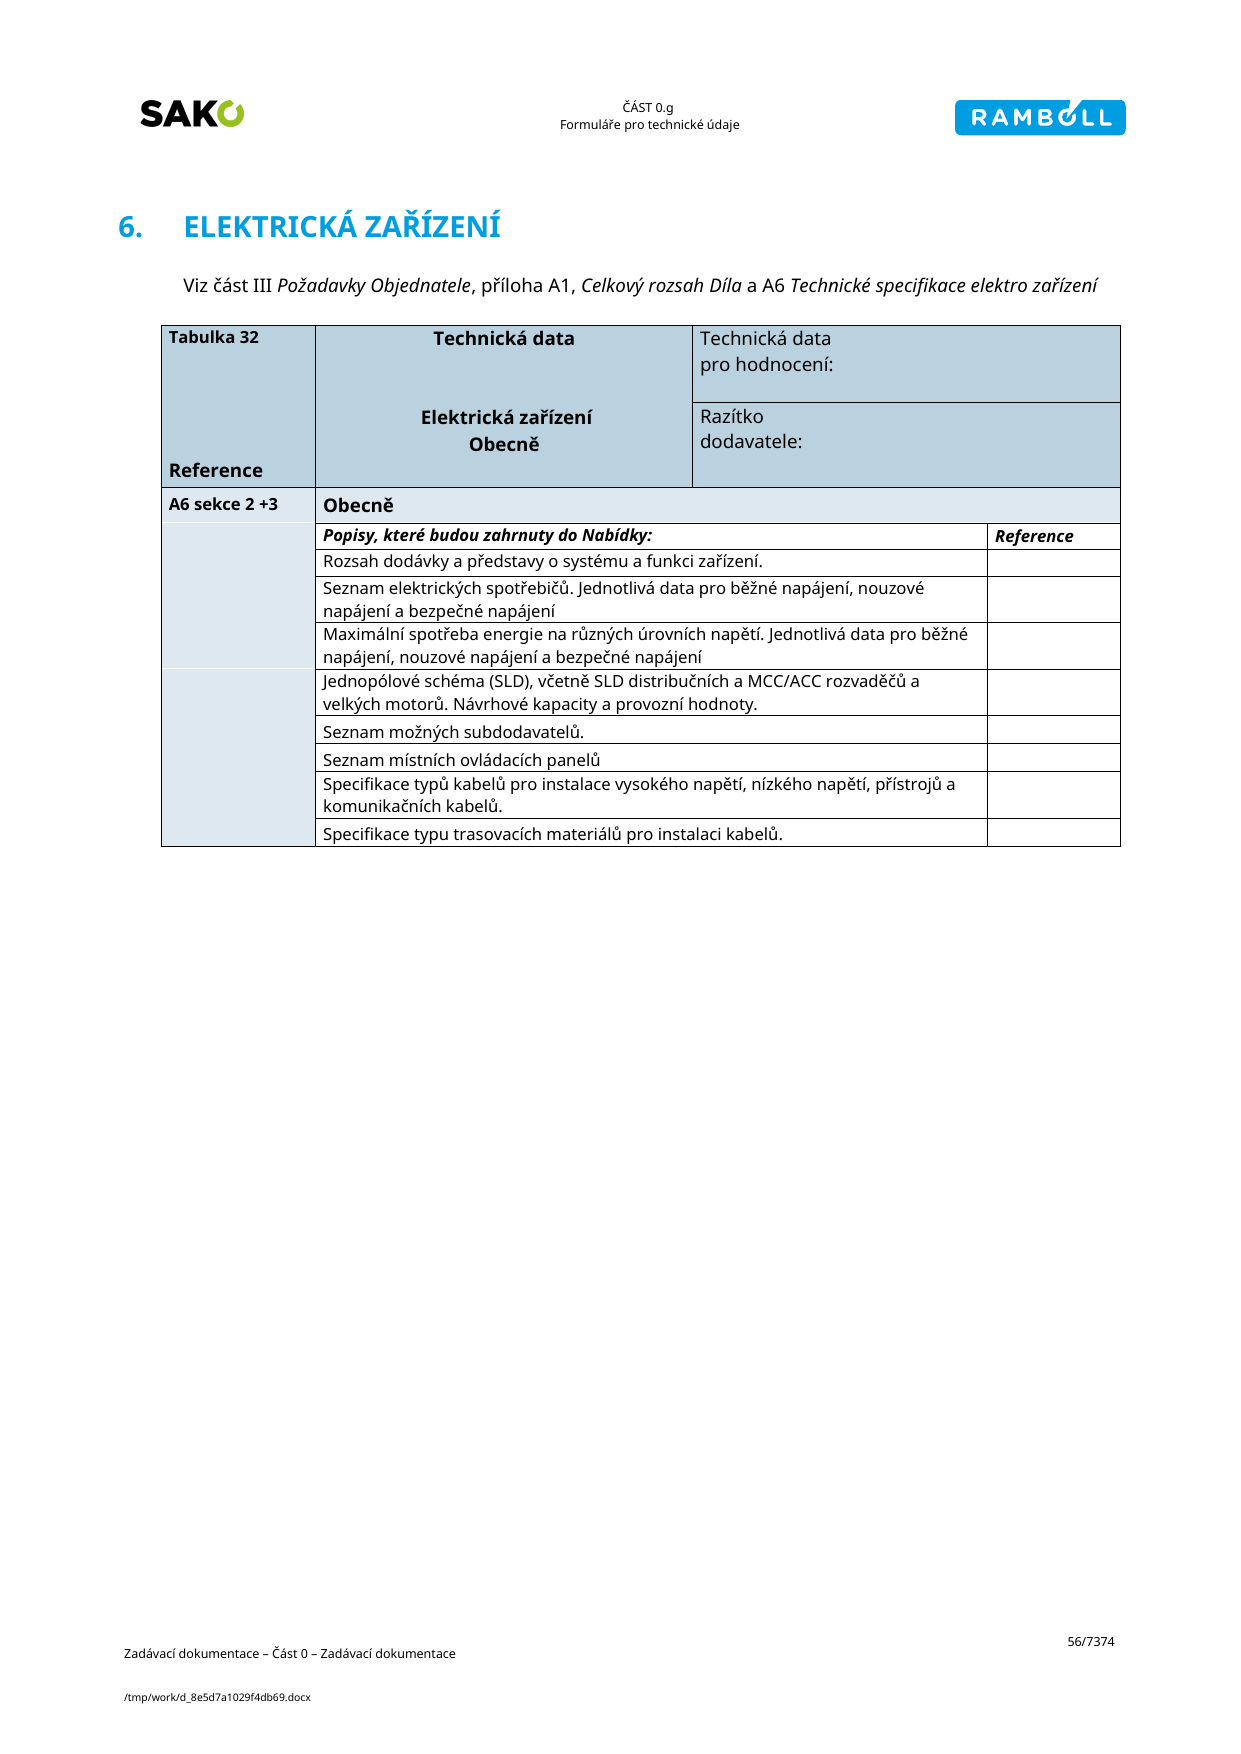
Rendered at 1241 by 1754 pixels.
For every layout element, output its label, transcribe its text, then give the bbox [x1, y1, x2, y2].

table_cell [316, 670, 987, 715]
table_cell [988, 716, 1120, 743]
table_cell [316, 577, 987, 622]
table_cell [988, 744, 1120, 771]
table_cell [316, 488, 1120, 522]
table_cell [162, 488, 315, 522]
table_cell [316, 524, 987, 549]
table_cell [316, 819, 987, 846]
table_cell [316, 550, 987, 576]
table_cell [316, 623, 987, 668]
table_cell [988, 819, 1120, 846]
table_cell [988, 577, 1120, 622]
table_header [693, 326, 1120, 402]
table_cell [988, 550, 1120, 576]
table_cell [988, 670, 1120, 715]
picture [140, 100, 244, 127]
text Viz část III Požadavky Objednatele, příloha A1, Celkový rozsah Díla a A6 Technické specifikace elektro zařízení [183, 270, 1116, 297]
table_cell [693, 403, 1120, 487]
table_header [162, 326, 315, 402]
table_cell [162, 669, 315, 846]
subtitle Elektrická zařízení [118, 207, 1116, 246]
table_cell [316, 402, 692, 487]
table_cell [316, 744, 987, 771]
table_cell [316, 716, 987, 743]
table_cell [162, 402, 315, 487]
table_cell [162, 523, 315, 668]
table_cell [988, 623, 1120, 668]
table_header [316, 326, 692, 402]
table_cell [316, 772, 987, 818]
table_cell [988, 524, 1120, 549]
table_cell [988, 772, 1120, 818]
